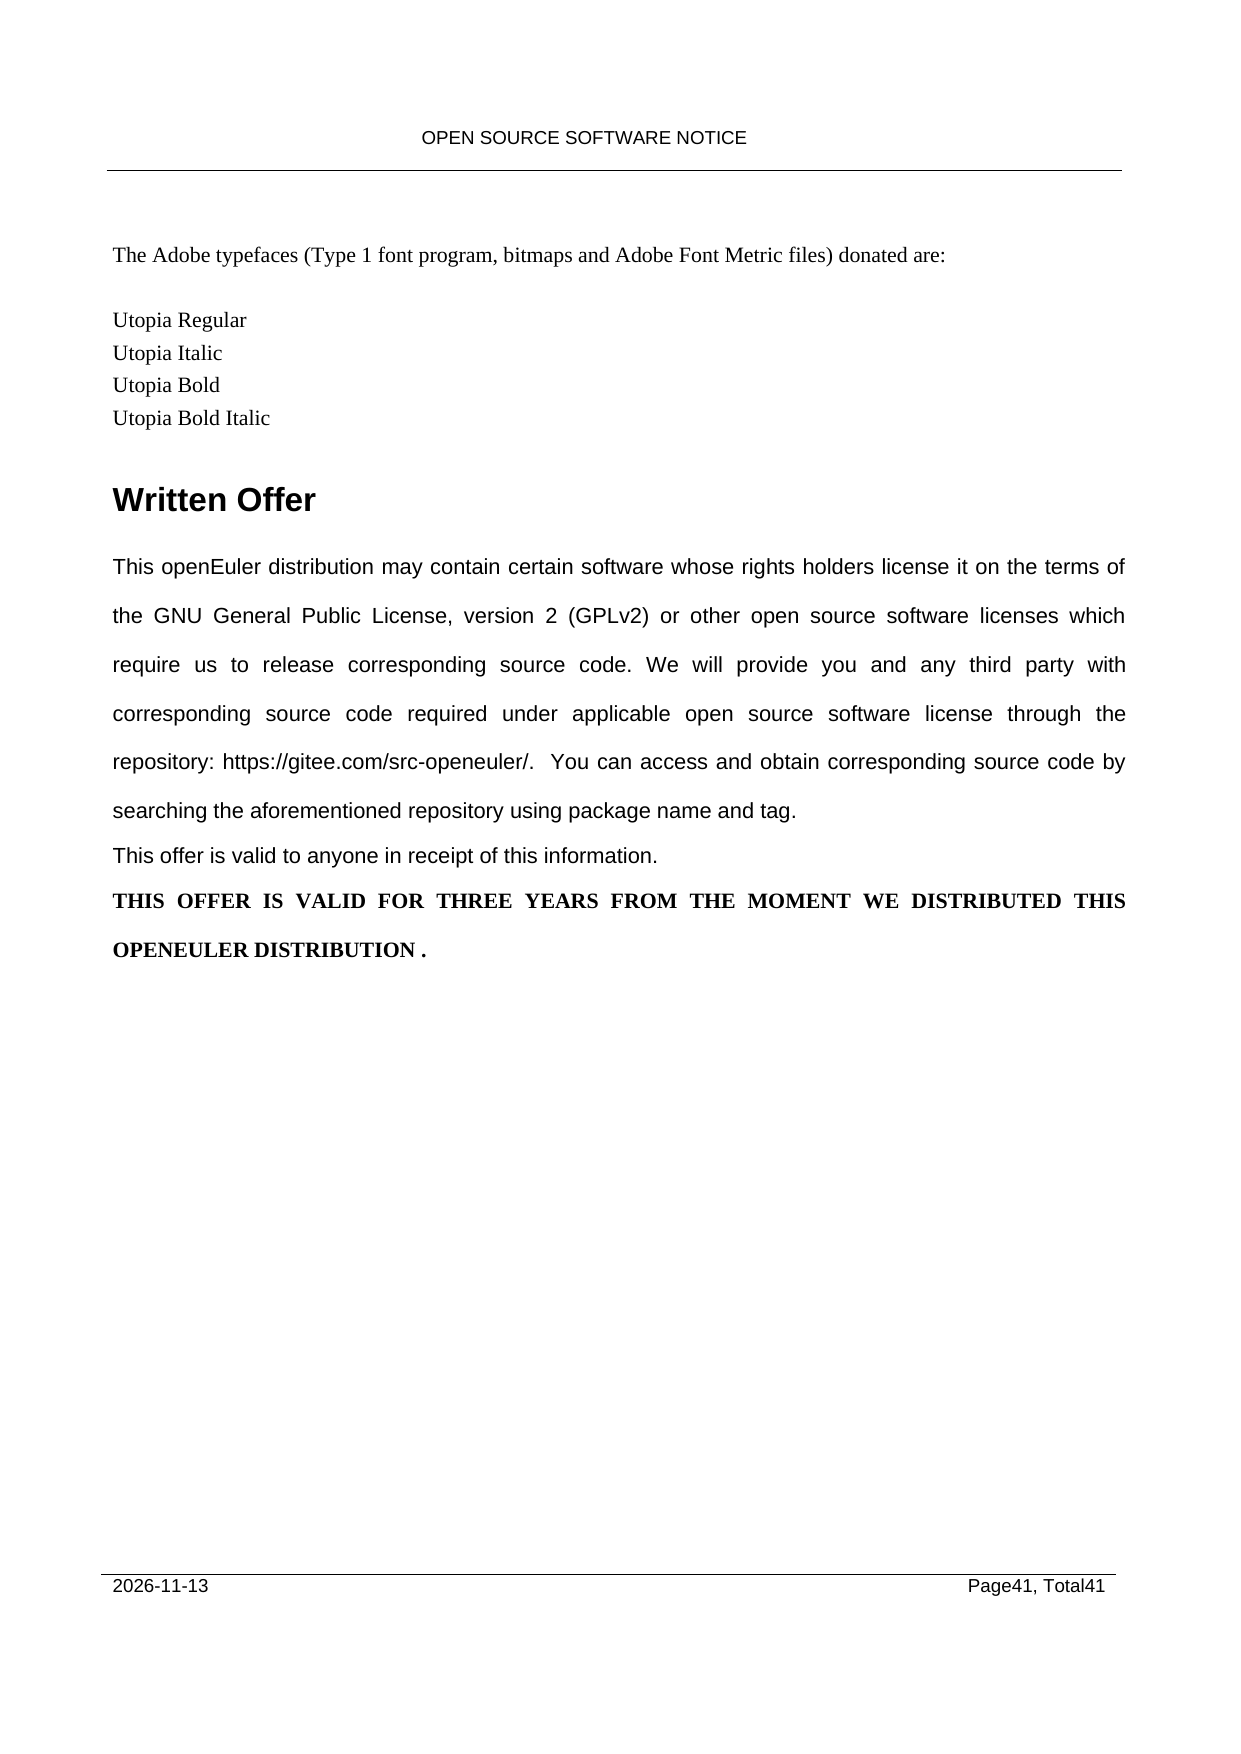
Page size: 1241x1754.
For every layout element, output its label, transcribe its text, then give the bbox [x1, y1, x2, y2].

text Written Offer [112, 466, 1128, 531]
text This openEuler distribution may contain certain software whose rights holders license it on the terms of the GNU General Public License, version 2 (GPLv2) or other open source software licenses which require us to release corresponding source code. We will provide you and any third party with corresponding source code required under applicable open source software license through the repository: https://gitee.com/src-openeuler/. You can access and obtain corresponding source code by searching the aforementioned repository using package name and tag. [112, 551, 1128, 827]
text Utopia Bold Italic [112, 401, 1128, 466]
text Utopia Bold [112, 369, 1128, 401]
text THIS OFFER IS VALID FOR THREE YEARS FROM THE MOMENT WE DISTRIBUTED THIS OPENEULER DISTRIBUTION . [112, 884, 1128, 966]
text This offer is valid to anyone in receipt of this information. [112, 839, 1128, 872]
text Utopia Regular [112, 304, 1128, 336]
text Utopia Italic [112, 336, 1128, 369]
text The Adobe typefaces (Type 1 font program, bitmaps and Adobe Font Metric files) donated are: [112, 239, 1128, 271]
